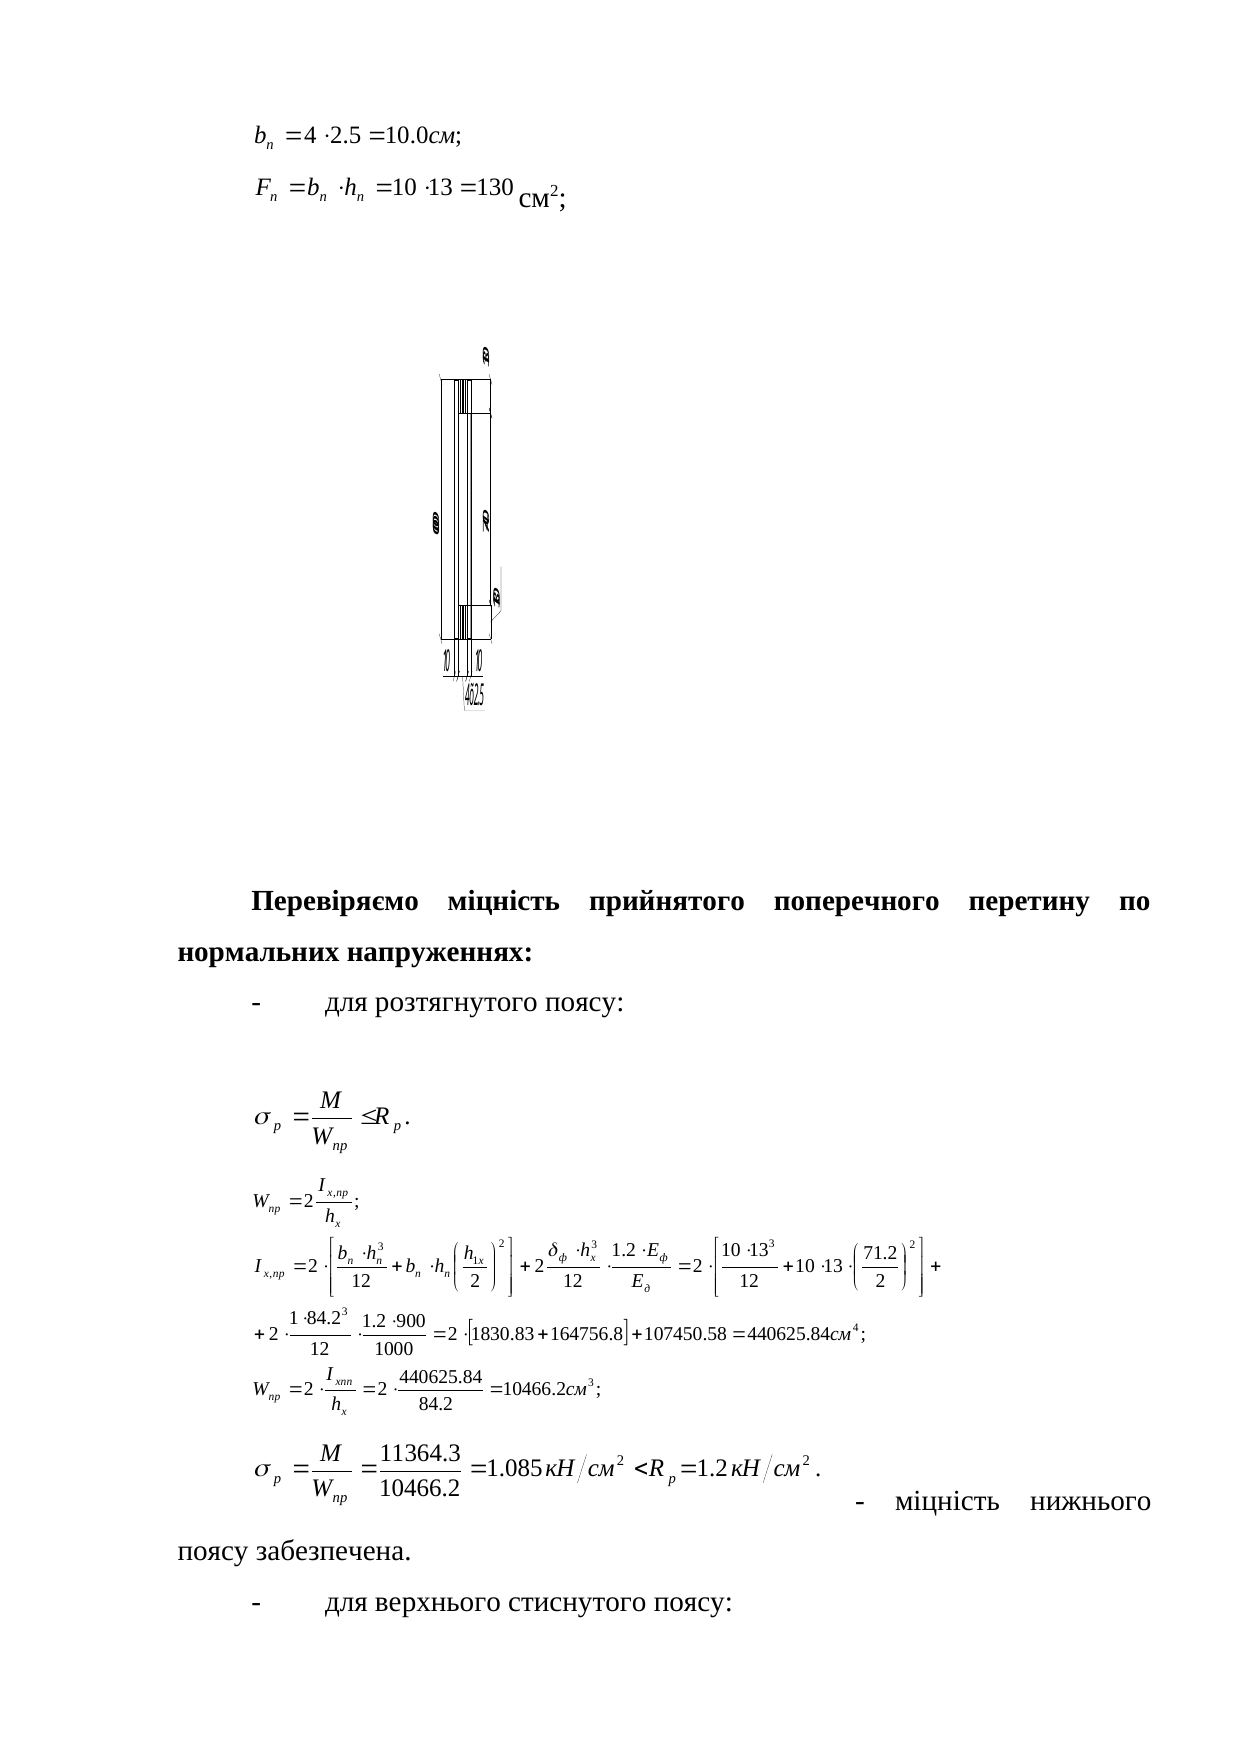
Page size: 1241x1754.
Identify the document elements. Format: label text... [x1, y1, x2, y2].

list для верхнього стиснутого поясу: [177, 1584, 1152, 1617]
text Перевіряємо міцність прийнятого поперечного перетину по нормальних напруженнях: [177, 883, 1152, 967]
text - міцність нижнього поясу забезпечена. [177, 1437, 1152, 1567]
list для розтягнутого поясу: [177, 984, 1152, 1017]
text см2; [177, 170, 1152, 214]
